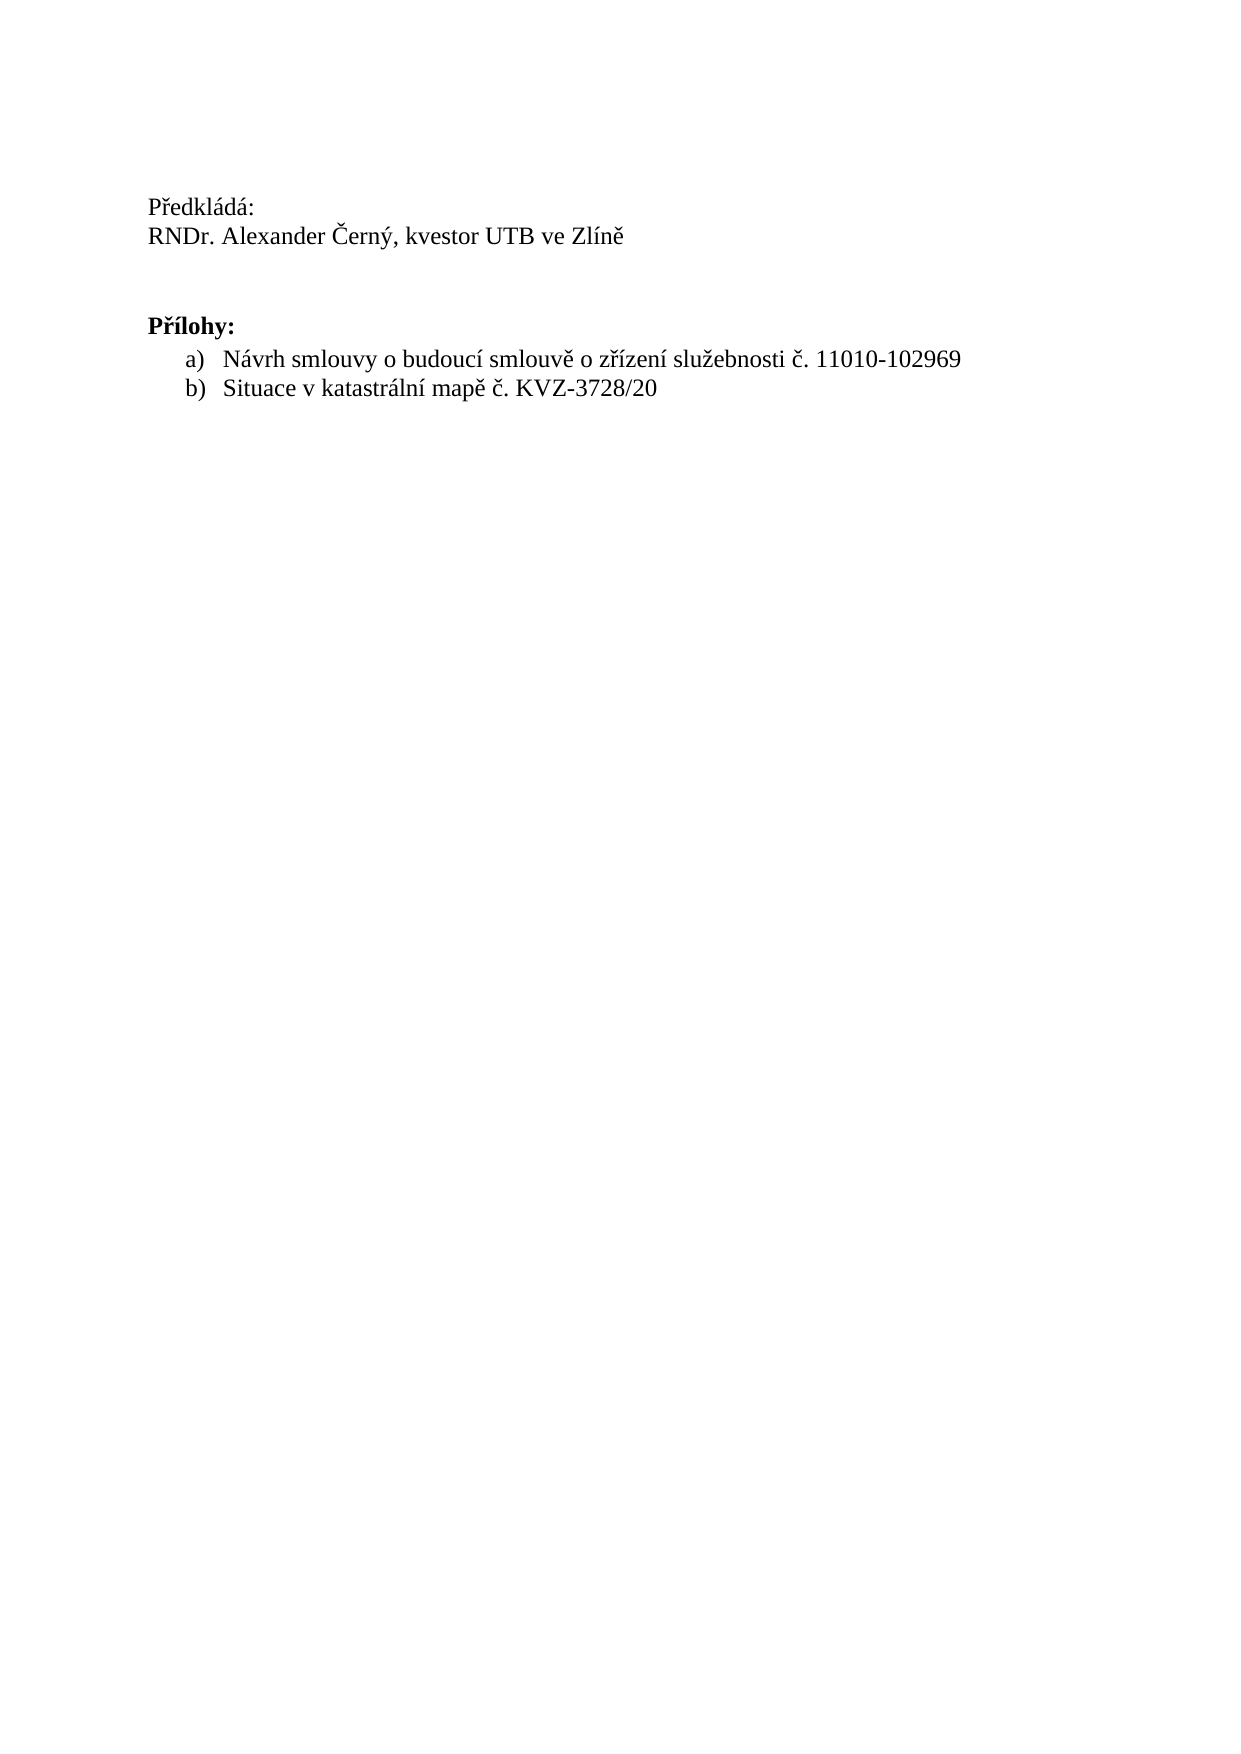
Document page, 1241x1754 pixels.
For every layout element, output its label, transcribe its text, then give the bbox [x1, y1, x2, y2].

text RNDr. Alexander Černý, kvestor UTB ve Zlíně [148, 221, 1092, 249]
list Návrh smlouvy o budoucí smlouvě o zřízení služebnosti č. 11010-102969 [185, 344, 1092, 373]
list Situace v katastrální mapě č. KVZ-3728/20 [185, 373, 1092, 402]
text Přílohy: [148, 311, 1092, 340]
text Předkládá: [148, 192, 1092, 221]
